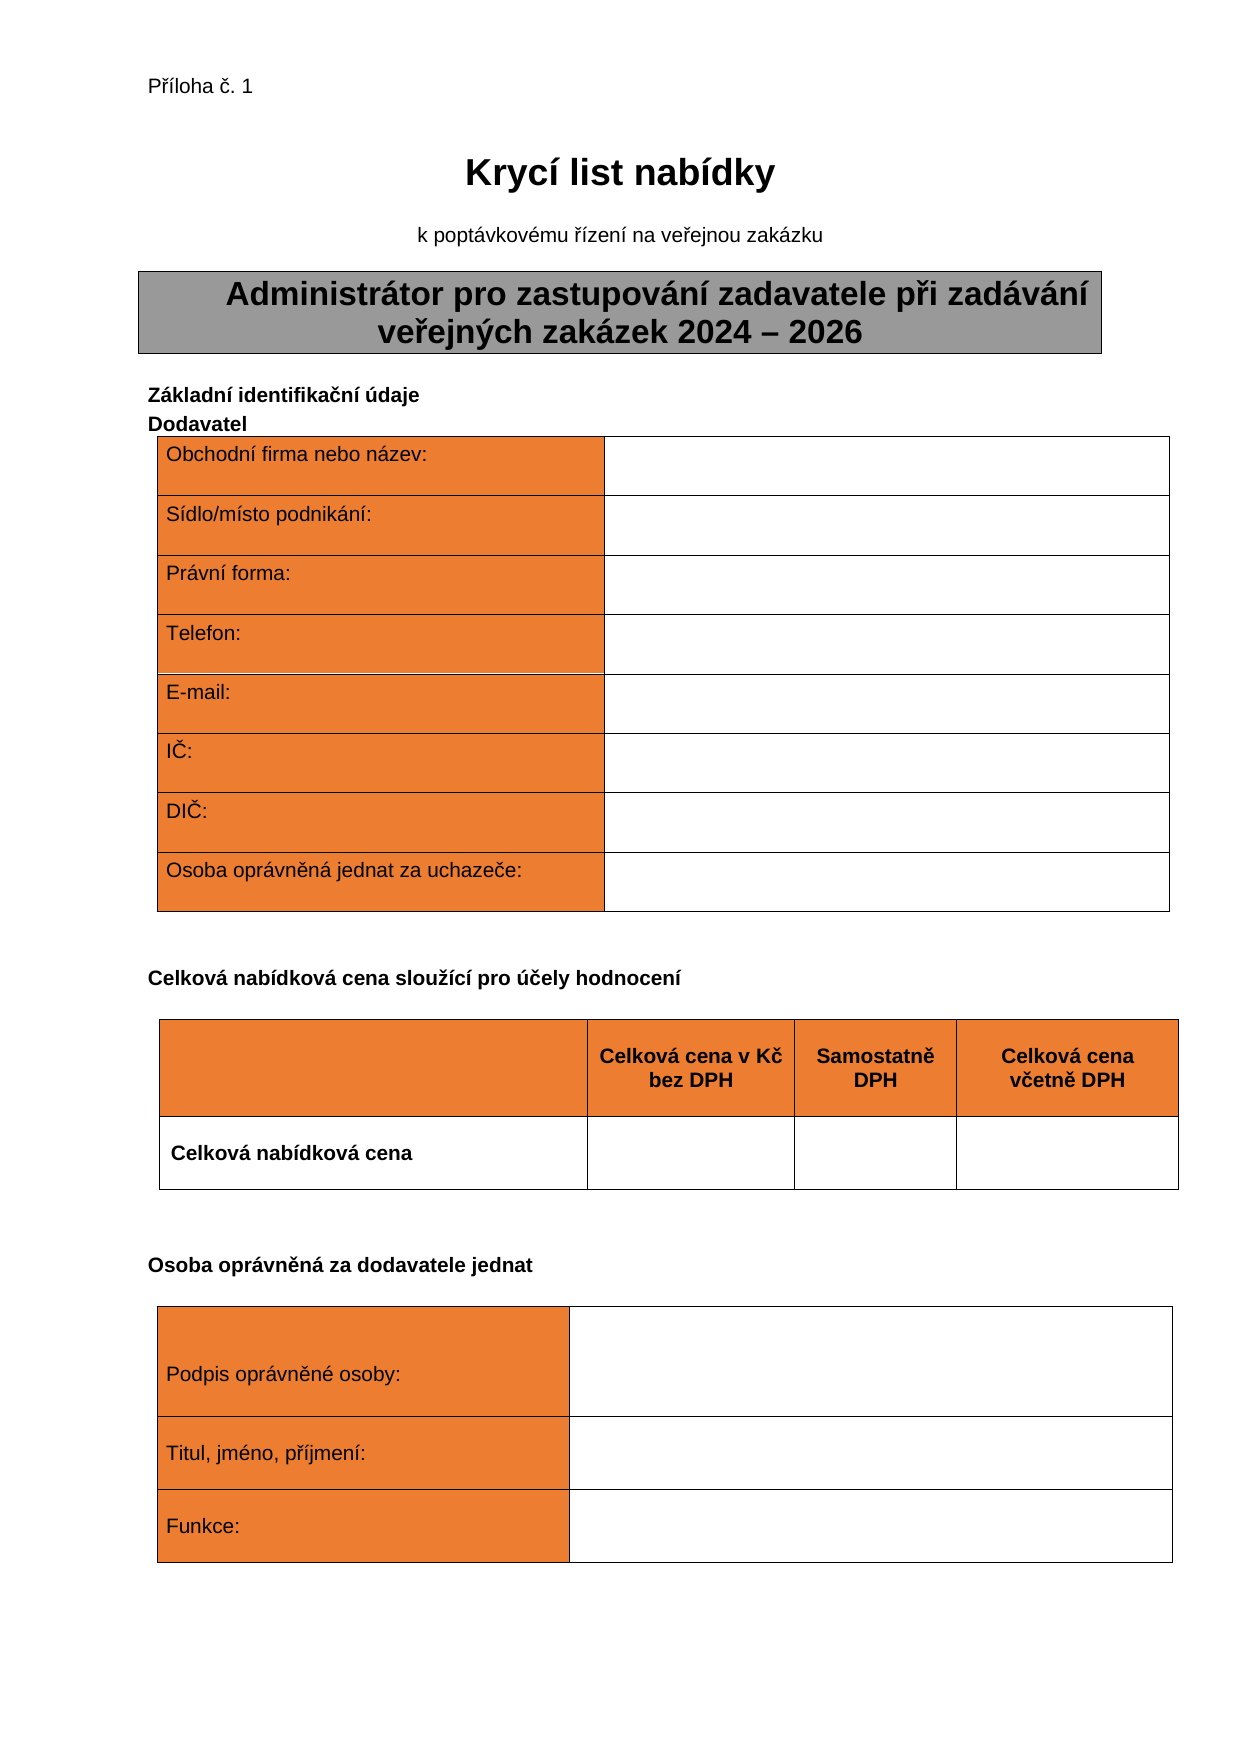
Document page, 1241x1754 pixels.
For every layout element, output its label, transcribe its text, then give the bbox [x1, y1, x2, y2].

table_cell DIČ: [158, 793, 604, 852]
table_header [570, 1307, 1172, 1416]
text Administrátor pro zastupování zadavatele při zadávání veřejných zakázek 2024 – 2026 [139, 272, 1101, 353]
table_cell Osoba oprávněná jednat za uchazeče: [158, 853, 604, 911]
table_cell [570, 1490, 1172, 1562]
table_cell E-mail: [158, 675, 604, 733]
table_cell Titul, jméno, příjmení: [158, 1417, 569, 1489]
table_header Podpis oprávněné osoby: [158, 1307, 569, 1416]
table_cell [957, 1117, 1178, 1188]
table_cell [605, 496, 1169, 555]
table_header Obchodní firma nebo název: [158, 437, 604, 495]
table_cell [570, 1417, 1172, 1489]
text Celková nabídková cena sloužící pro účely hodnocení [148, 960, 1093, 989]
table_header [605, 437, 1169, 495]
text Osoba oprávněná za dodavatele jednat [148, 1248, 1093, 1277]
table_cell IČ: [158, 734, 604, 792]
text Základní identifikační údaje [148, 378, 1093, 407]
table_cell Telefon: [158, 615, 604, 673]
text Dodavatel [148, 407, 1093, 436]
table_header Celková cena včetně DPH [957, 1020, 1178, 1116]
table_cell Právní forma: [158, 556, 604, 614]
table_header Samostatně DPH [795, 1020, 956, 1116]
table_cell Funkce: [158, 1490, 569, 1562]
table_cell [605, 793, 1169, 852]
table_cell [588, 1117, 794, 1188]
table_header Celková cena v Kč bez DPH [588, 1020, 794, 1116]
text k poptávkovému řízení na veřejnou zakázku [148, 223, 1093, 247]
table_cell [605, 675, 1169, 733]
table_cell [605, 734, 1169, 792]
table_cell [605, 853, 1169, 911]
table_cell [605, 556, 1169, 614]
table_cell [605, 615, 1169, 673]
table_cell Sídlo/místo podnikání: [158, 496, 604, 555]
table_cell [795, 1117, 956, 1188]
table_cell Celková nabídková cena [160, 1117, 587, 1188]
text Krycí list nabídky [148, 150, 1093, 193]
table_header [160, 1020, 587, 1116]
